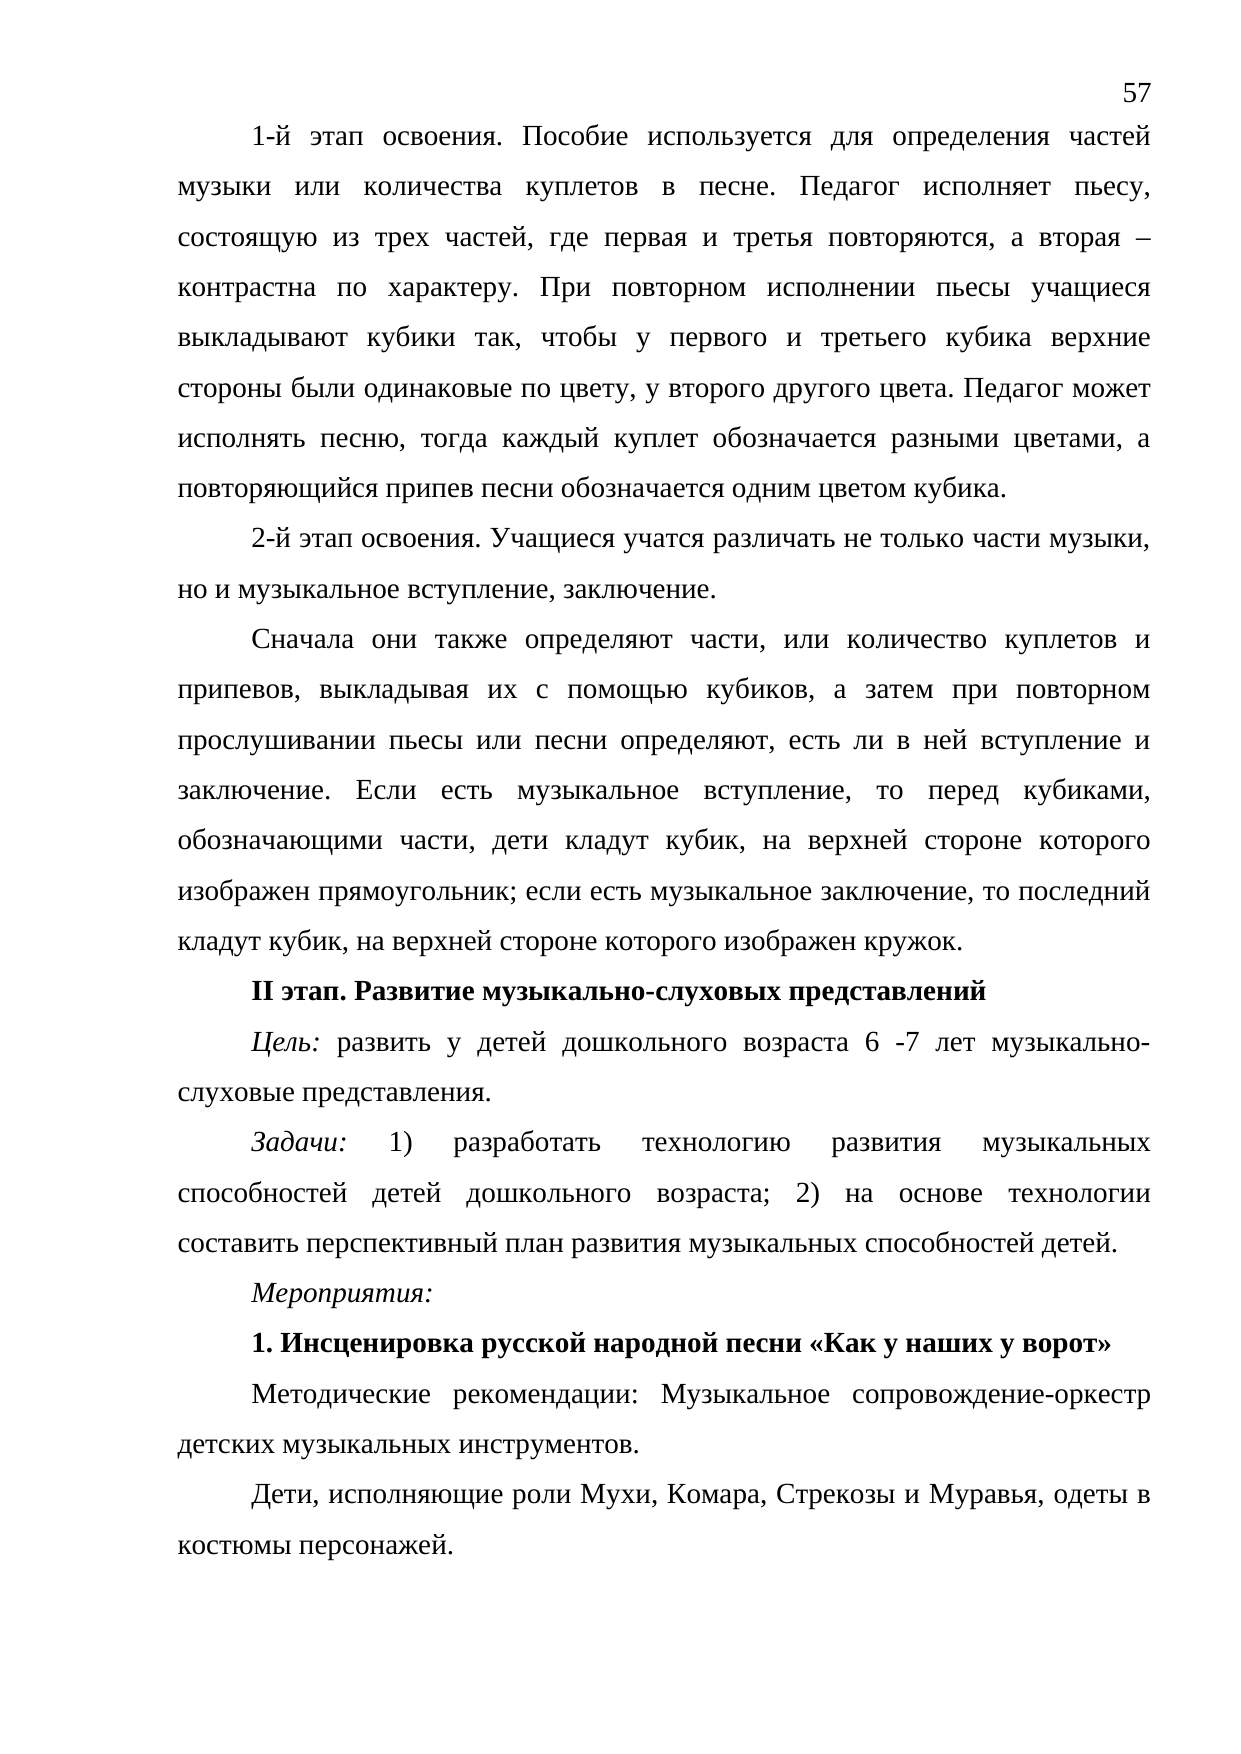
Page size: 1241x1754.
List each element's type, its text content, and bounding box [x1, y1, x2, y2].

text Мероприятия: [177, 1275, 1152, 1309]
text Дети, исполняющие роли Мухи, Комара, Стрекозы и Муравья, одеты в костюмы персонажей. [177, 1477, 1152, 1560]
text Методические рекомендации: Музыкальное сопровождение-оркестр детских музыкальных инструментов. [177, 1376, 1152, 1460]
text 1-й этап освоения. Пособие используется для определения частей музыки или количества куплетов в песне. Педагог исполняет пьесу, состоящую из трех частей, где первая и третья повторяются, а вторая – контрастна по характеру. При повторном исполнении пьесы учащиеся выкладывают кубики так, чтобы у первого и третьего кубика верхние стороны были одинаковые по цвету, у второго другого цвета. Педагог может исполнять песню, тогда каждый куплет обозначается разными цветами, а повторяющийся припев песни обозначается одним цветом кубика. [177, 118, 1152, 504]
text 2-й этап освоения. Учащиеся учатся различать не только части музыки, но и музыкальное вступление, заключение. [177, 521, 1152, 604]
text Задачи: 1) разработать технологию развития музыкальных способностей детей дошкольного возраста; 2) на основе технологии составить перспективный план развития музыкальных способностей детей. [177, 1124, 1152, 1258]
text Сначала они также определяют части, или количество куплетов и припевов, выкладывая их с помощью кубиков, а затем при повторном прослушивании пьесы или песни определяют, есть ли в ней вступление и заключение. Если есть музыкальное вступление, то перед кубиками, обозначающими части, дети кладут кубик, на верхней стороне которого изображен прямоугольник; если есть музыкальное заключение, то последний кладут кубик, на верхней стороне которого изображен кружок. [177, 621, 1152, 957]
text Цель: развить у детей дошкольного возраста 6 -7 лет музыкально-слуховые представления. [177, 1024, 1152, 1108]
text 1. Инсценировка русской народной песни «Как у наших у ворот» [177, 1326, 1152, 1359]
text II этап. Развитие музыкально-слуховых представлений [177, 973, 1152, 1007]
